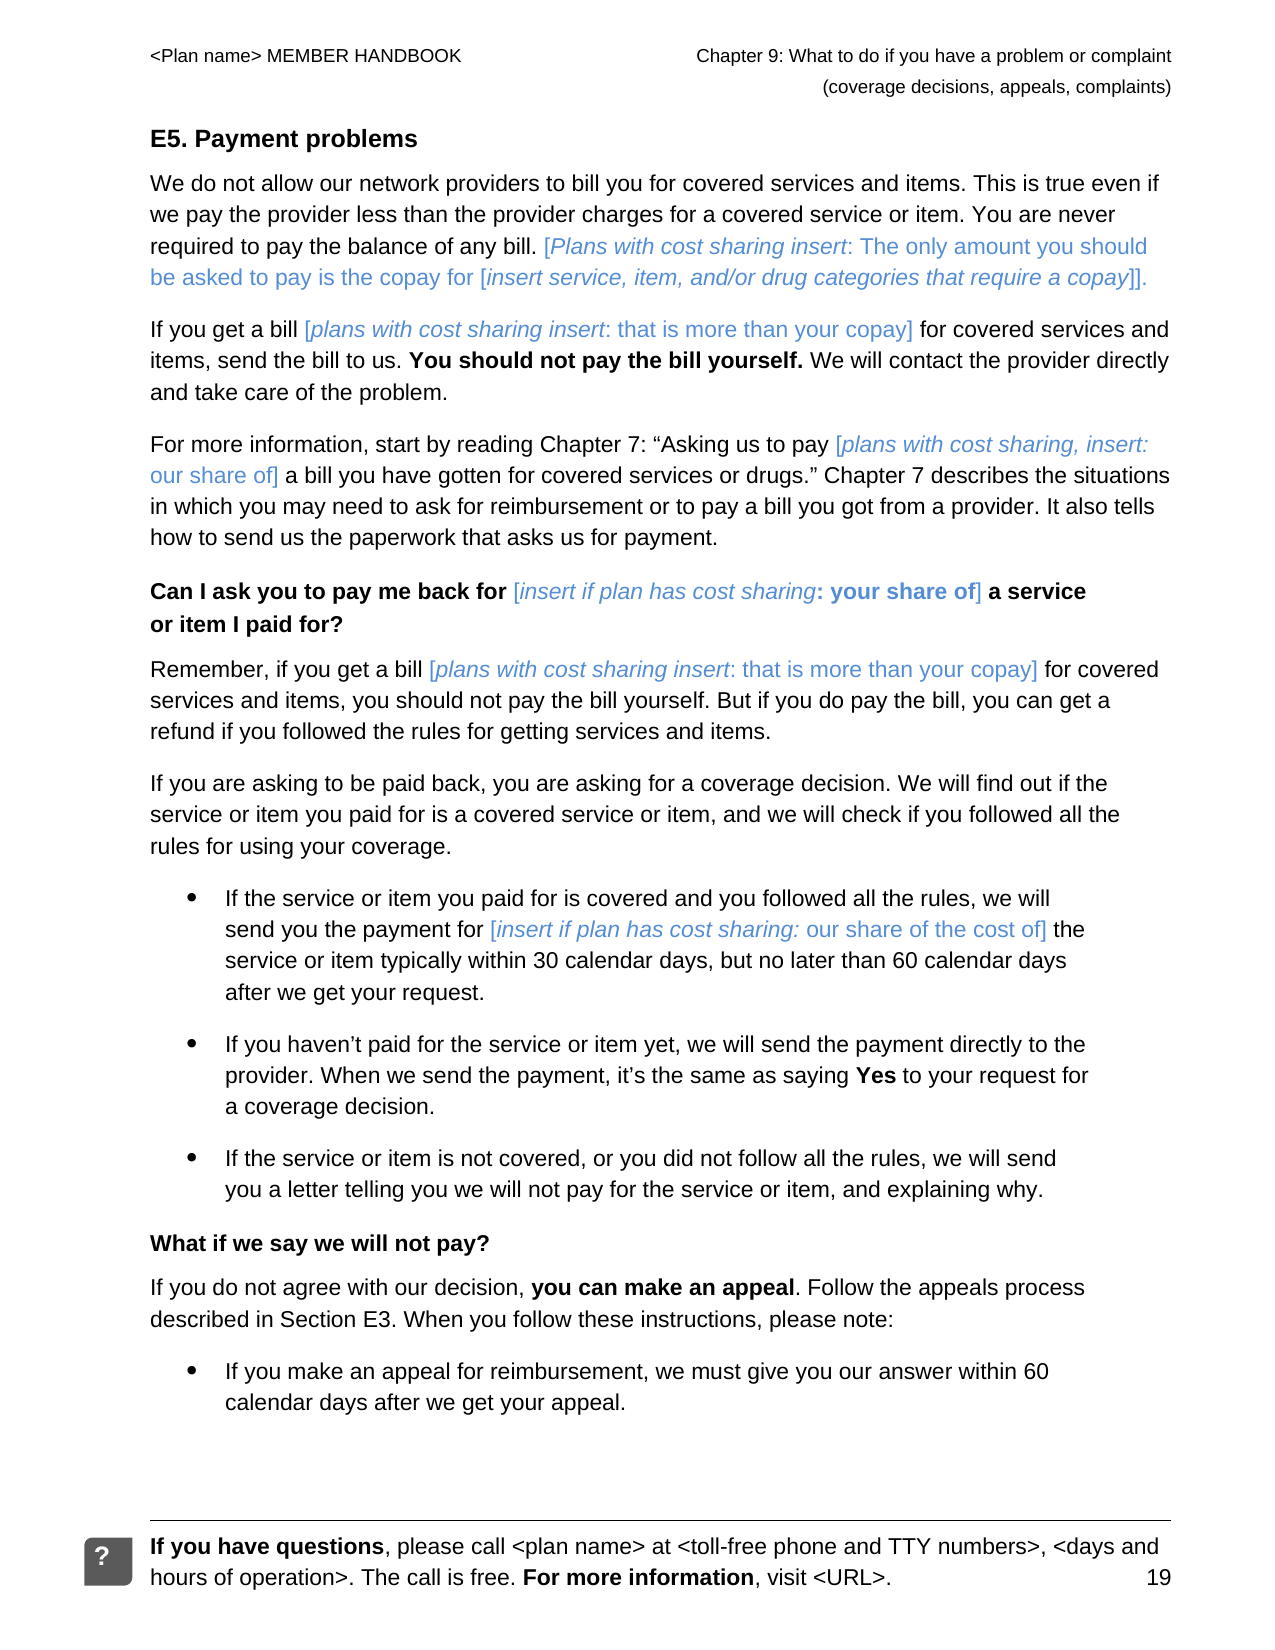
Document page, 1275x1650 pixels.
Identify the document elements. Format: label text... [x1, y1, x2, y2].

list If you make an appeal for reimbursement, we must give you our answer within 60 calendar days after we get your appeal. [187, 1354, 1096, 1417]
text If you are asking to be paid back, you are asking for a coverage decision. We will find out if the service or item you paid for is a covered service or item, and we will check if you followed all the rules for using your coverage. [150, 767, 1171, 860]
subtitle E5. Payment problems [150, 121, 1096, 154]
list If the service or item you paid for is covered and you followed all the rules, we will send you the payment for [insert if plan has cost sharing: our share of the cost of] the service or item typically within 30 calendar days, but no later than 60 calendar days after we get your request. [187, 881, 1096, 1006]
list If you haven’t paid for the service or item yet, we will send the payment directly to the provider. When we send the payment, it’s the same as saying Yes to your request for a coverage decision. [187, 1027, 1096, 1121]
text Remember, if you get a bill [plans with cost sharing insert: that is more than your copay] for covered services and items, you should not pay the bill yourself. But if you do pay the bill, you can get a refund if you followed the rules for getting services and items. [150, 652, 1171, 746]
text If you do not agree with our decision, you can make an appeal. Follow the appeals process described in Section E3. When you follow these instructions, please note: [150, 1271, 1171, 1333]
list If the service or item is not covered, or you did not follow all the rules, we will send you a letter telling you we will not pay for the service or item, and explaining why. [187, 1142, 1096, 1204]
text For more information, start by reading Chapter 7: “Asking us to pay [plans with cost sharing, insert: our share of] a bill you have gotten for covered services or drugs.” Chapter 7 describes the situations in which you may need to ask for reimbursement or to pay a bill you got from a provider. It also tells how to send us the paperwork that asks us for payment. [150, 427, 1171, 552]
subtitle What if we say we will not pay? [150, 1225, 1096, 1258]
text We do not allow our network providers to bill you for covered services and items. This is true even if we pay the provider less than the provider charges for a covered service or item. You are never required to pay the balance of any bill. [Plans with cost sharing insert: The only amount you should be asked to pay is the copay for [insert service, item, and/or drug categories that require a copay]]. [150, 167, 1171, 292]
subtitle Can I ask you to pay me back for [insert if plan has cost sharing: your share of] a service or item I paid for? [150, 573, 1096, 639]
text If you get a bill [plans with cost sharing insert: that is more than your copay] for covered services and items, send the bill to us. You should not pay the bill yourself. We will contact the provider directly and take care of the problem. [150, 312, 1171, 406]
